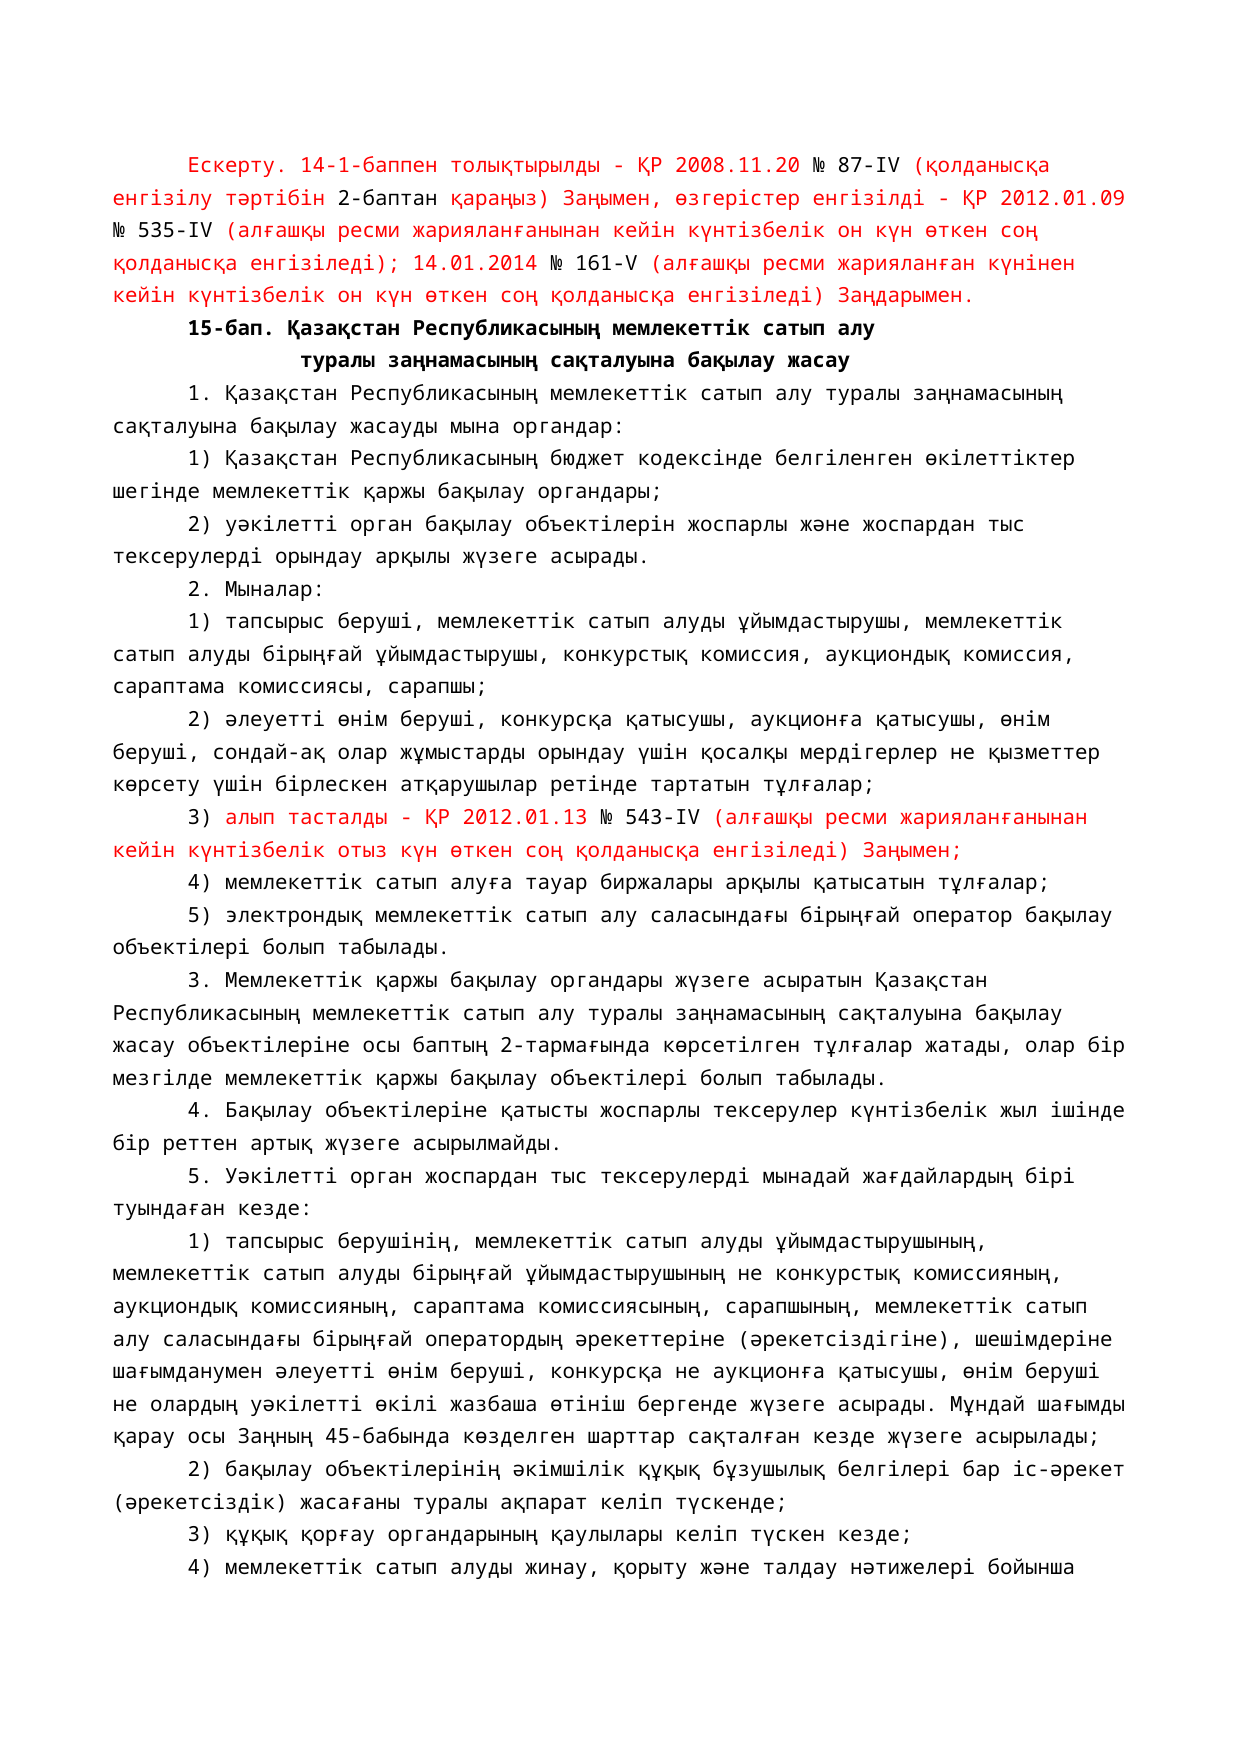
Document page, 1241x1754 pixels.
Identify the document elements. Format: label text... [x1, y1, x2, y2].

text 15-бап. Қазақстан Республикасының мемлекеттік сатып алу туралы заңнамасының сақталуына бақылау жасау [112, 313, 1128, 374]
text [112, 378, 1128, 1580]
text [112, 150, 1128, 309]
